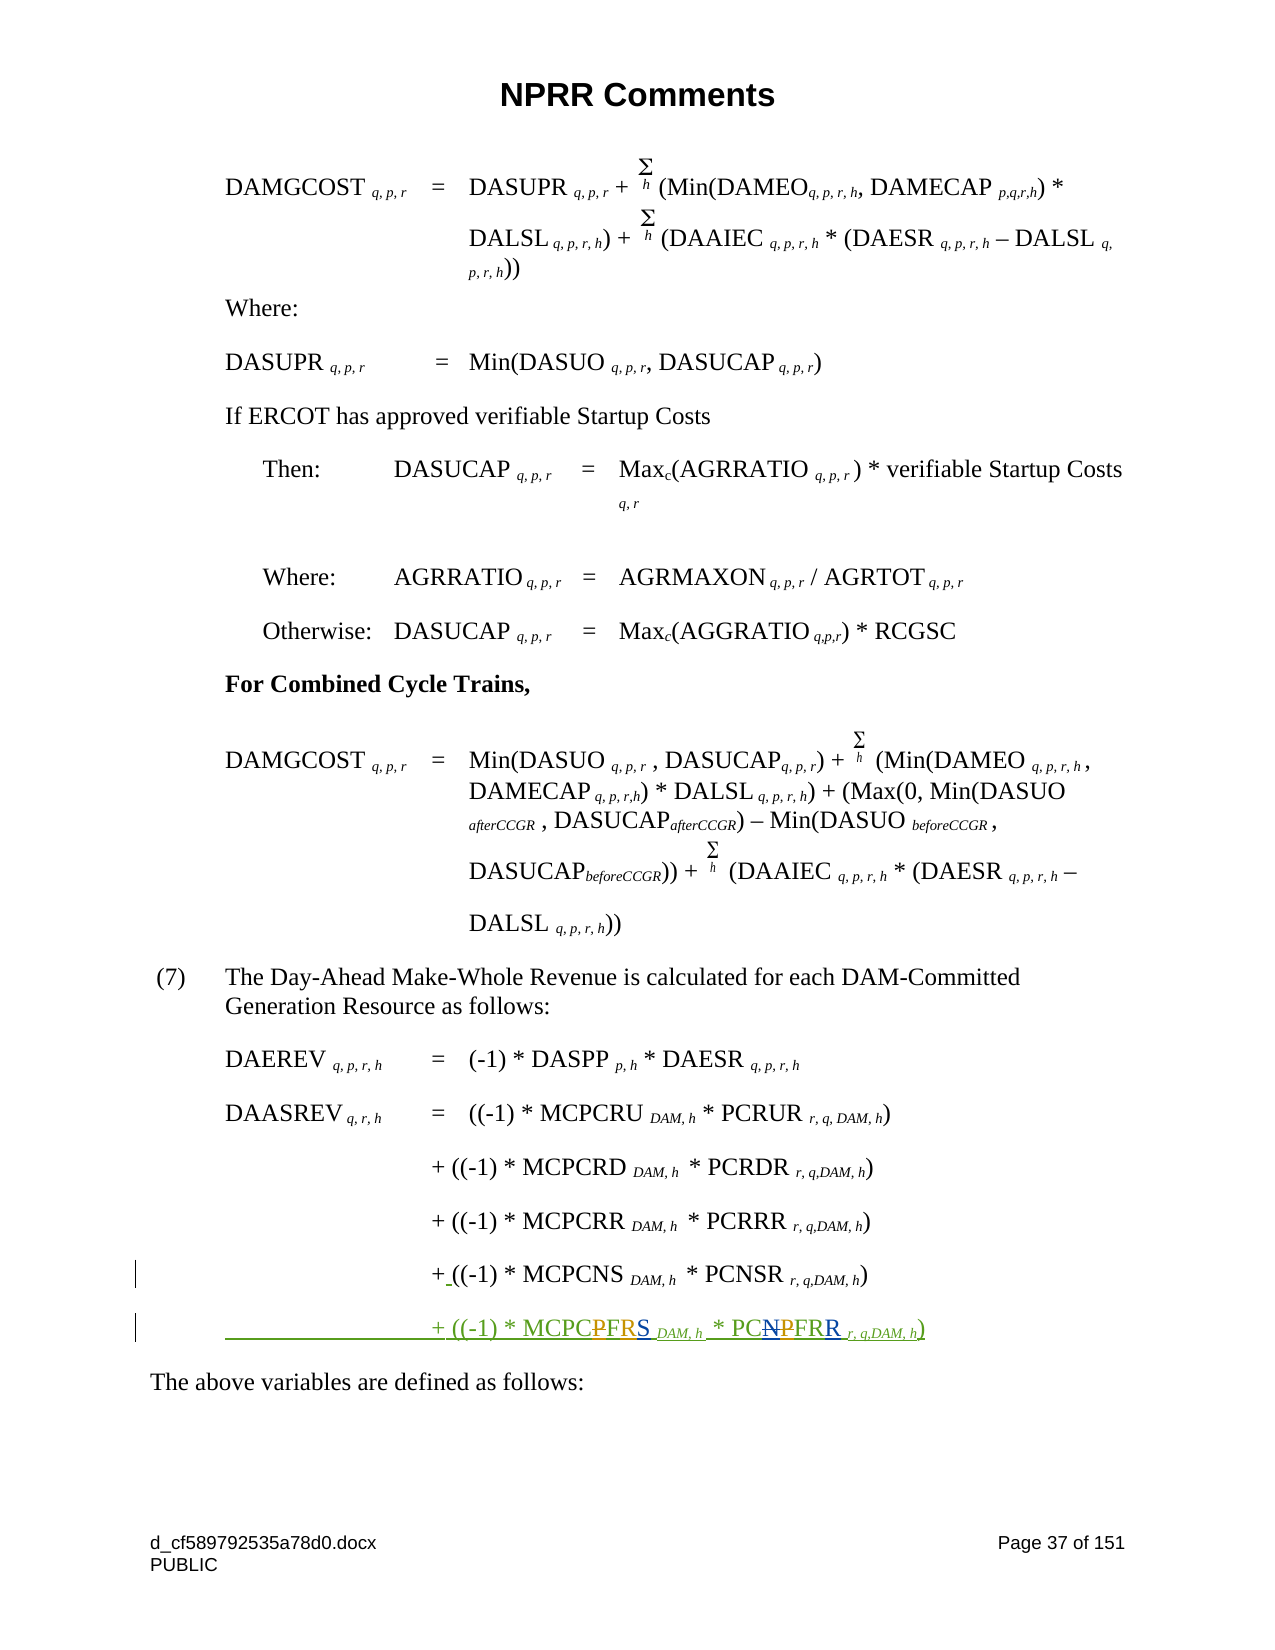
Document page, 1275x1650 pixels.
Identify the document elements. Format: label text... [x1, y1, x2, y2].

text + ((-1) * MCPCRD DAM, h * PCRDR r, q,DAM, h) [225, 1152, 1125, 1181]
text If ERCOT has approved verifiable Startup Costs [225, 401, 1125, 429]
text DASUPR q, p, r = Min(DASUO q, p, r, DASUCAP q, p, r) [225, 347, 1125, 376]
text (7) The Day-Ahead Make-Whole Revenue is calculated for each DAM-Committed Generation Resource as follows: [150, 962, 1125, 1019]
text Where: AGRRATIO q, p, r = AGRMAXON q, p, r / AGRTOT q, p, r [262, 562, 1125, 591]
text + ((-1) * MCPCRR DAM, h * PCRRR r, q,DAM, h) [225, 1206, 1125, 1234]
text +((-1) * MCPCNS DAM, h * PCNSR r, q,DAM, h) [225, 1259, 1125, 1288]
text Where: [225, 293, 1125, 322]
text For Combined Cycle Trains, [225, 669, 1125, 698]
text The above variables are defined as follows: [150, 1367, 1125, 1396]
text Otherwise: DASUCAP q, p, r = Maxc(AGGRATIO q,p,r) * RCGSC [262, 616, 1125, 644]
text DAEREV q, p, r, h = (-1) * DASPP p, h * DAESR q, p, r, h [225, 1044, 1125, 1073]
text DAASREV q, r, h = ((-1) * MCPCRU DAM, h * PCRUR r, q, DAM, h) [225, 1098, 1125, 1127]
text DAMGCOST q, p, r = DASUPR q, p, r + (Min(DAMEOq, p, r, h, DAMECAP p,q,r,h) * DALSL q, p, r, h) + (DAAIEC q, p, r, h * (DAESR q, p, r, h – DALSL q, p, r, h)) [225, 150, 1125, 281]
text DAMGCOST q, p, r = Min(DASUO q, p, r , DASUCAPq, p, r) + (Min(DAMEO q, p, r, h , DAMECAP q, p, r,h) * DALSL q, p, r, h) + (Max(0, Min(DASUO afterCCGR , DASUCAPafterCCGR) – Min(DASUO beforeCCGR , DASUCAPbeforeCCGR)) + (DAAIEC q, p, r, h * (DAESR q, p, r, h – DALSL q, p, r, h)) [225, 723, 1125, 937]
text Then: DASUCAP q, p, r = Maxc(AGRRATIO q, p, r ) * verifiable Startup Costs q, r [262, 454, 1125, 512]
